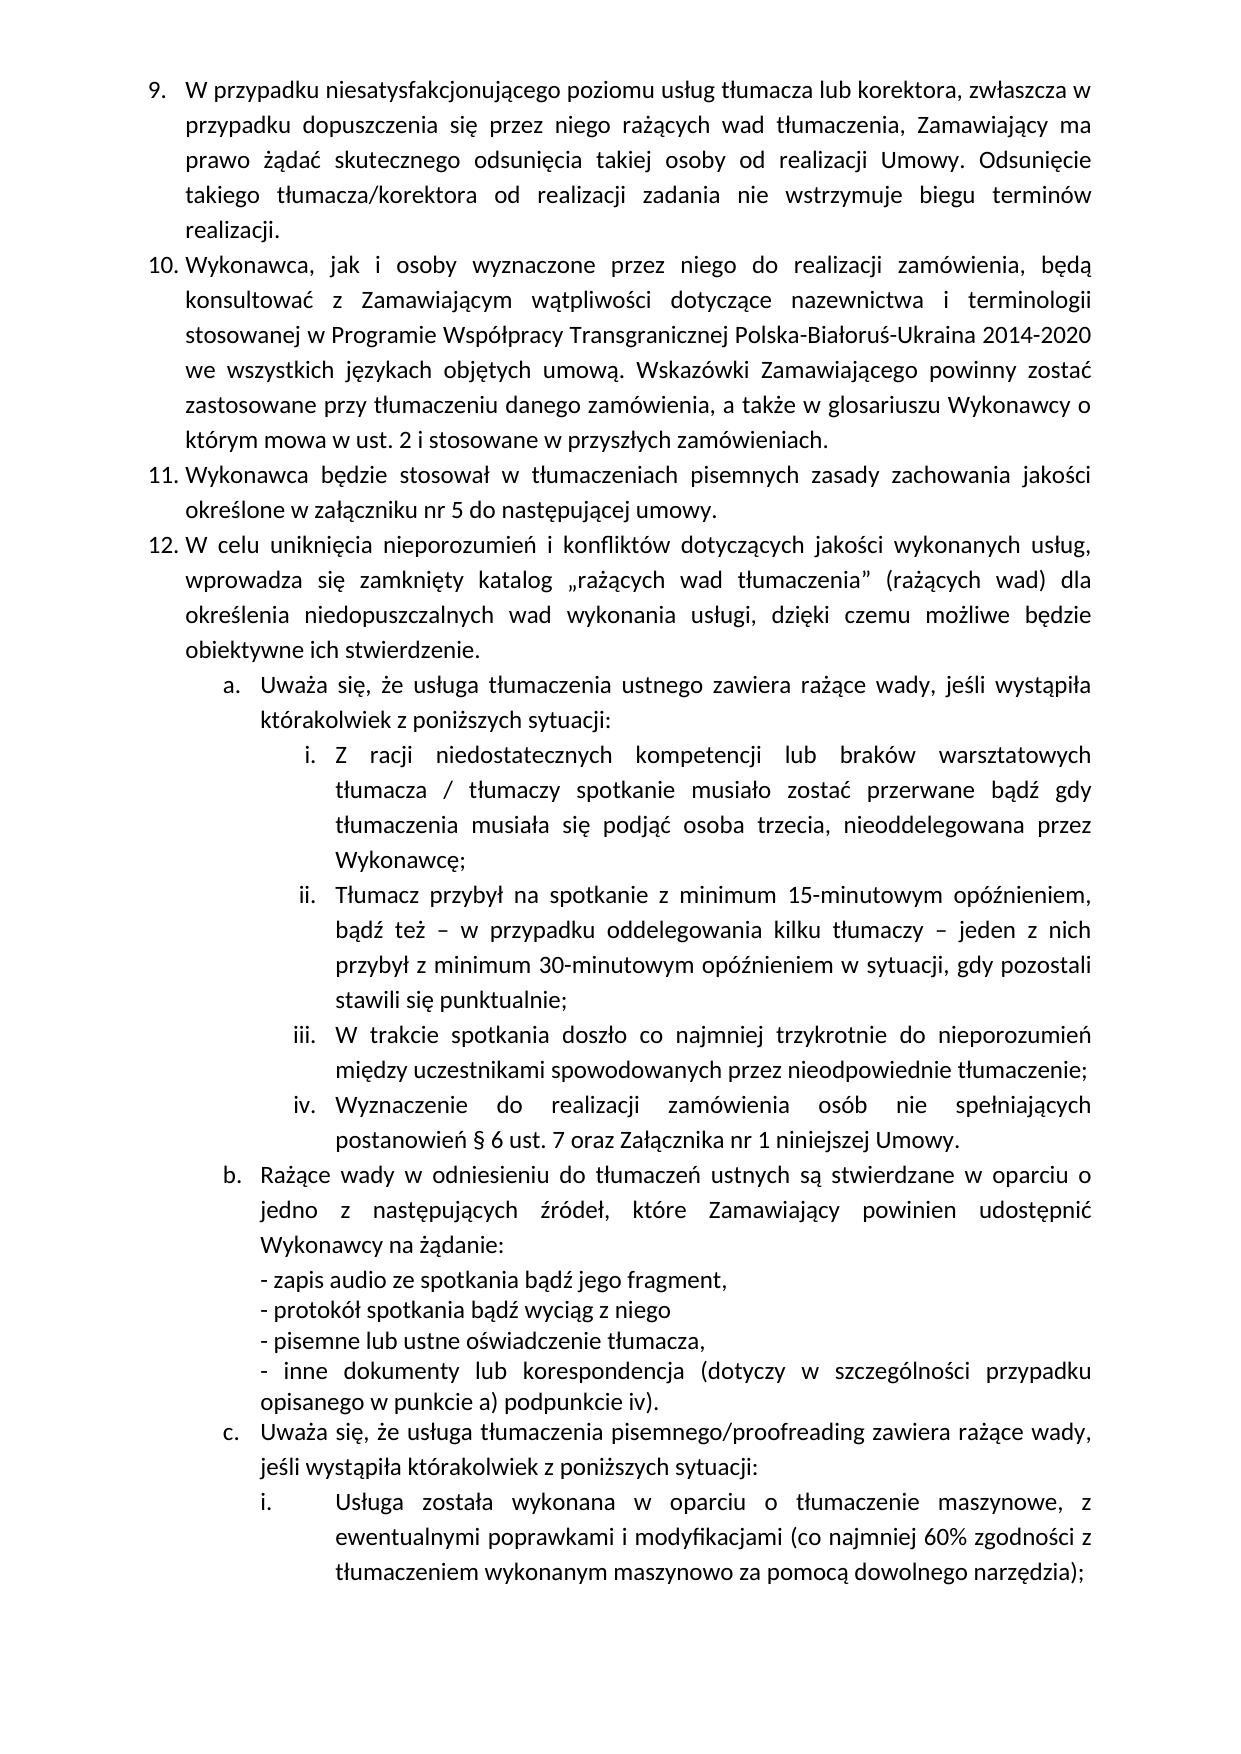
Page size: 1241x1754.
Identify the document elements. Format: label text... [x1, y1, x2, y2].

text - zapis audio ze spotkania bądź jego fragment, [260, 1264, 1093, 1294]
list Uważa się, że usługa tłumaczenia pisemnego/proofreading zawiera rażące wady, jeśli wystąpiła którakolwiek z poniższych sytuacji: [223, 1416, 1093, 1482]
list Rażące wady w odniesieniu do tłumaczeń ustnych są stwierdzane w oparciu o jedno z następujących źródeł, które Zamawiający powinien udostępnić Wykonawcy na żądanie: [223, 1159, 1093, 1259]
list Usługa została wykonana w oparciu o tłumaczenie maszynowe, z ewentualnymi poprawkami i modyfikacjami (co najmniej 60% zgodności z tłumaczeniem wykonanym maszynowo za pomocą dowolnego narzędzia); [260, 1486, 1093, 1587]
text - protokół spotkania bądź wyciąg z niego [260, 1294, 1093, 1325]
text - inne dokumenty lub korespondencja (dotyczy w szczególności przypadku opisanego w punkcie a) podpunkcie iv). [260, 1355, 1093, 1416]
list Wykonawca, jak i osoby wyznaczone przez niego do realizacji zamówienia, będą konsultować z Zamawiającym wątpliwości dotyczące nazewnictwa i terminologii stosowanej w Programie Współpracy Transgranicznej Polska-Białoruś-Ukraina 2014-2020 we wszystkich językach objętych umową. Wskazówki Zamawiającego powinny zostać zastosowane przy tłumaczeniu danego zamówienia, a także w glosariuszu Wykonawcy o którym mowa w ust. 2 i stosowane w przyszłych zamówieniach. [148, 249, 1093, 454]
list W przypadku niesatysfakcjonującego poziomu usług tłumacza lub korektora, zwłaszcza w przypadku dopuszczenia się przez niego rażących wad tłumaczenia, Zamawiający ma prawo żądać skutecznego odsunięcia takiej osoby od realizacji Umowy. Odsunięcie takiego tłumacza/korektora od realizacji zadania nie wstrzymuje biegu terminów realizacji. [148, 74, 1093, 244]
list W celu uniknięcia nieporozumień i konfliktów dotyczących jakości wykonanych usług, wprowadza się zamknięty katalog „rażących wad tłumaczenia” (rażących wad) dla określenia niedopuszczalnych wad wykonania usługi, dzięki czemu możliwe będzie obiektywne ich stwierdzenie. [148, 529, 1093, 664]
list W trakcie spotkania doszło co najmniej trzykrotnie do nieporozumień między uczestnikami spowodowanych przez nieodpowiednie tłumaczenie; [316, 1019, 1093, 1084]
list Wyznaczenie do realizacji zamówienia osób nie spełniających postanowień § 6 ust. 7 oraz Załącznika nr 1 niniejszej Umowy. [316, 1089, 1093, 1154]
list Z racji niedostatecznych kompetencji lub braków warsztatowych tłumacza / tłumaczy spotkanie musiało zostać przerwane bądź gdy tłumaczenia musiała się podjąć osoba trzecia, nieoddelegowana przez Wykonawcę; [316, 739, 1093, 874]
list Wykonawca będzie stosował w tłumaczeniach pisemnych zasady zachowania jakości określone w załączniku nr 5 do następującej umowy. [148, 459, 1093, 524]
list Uważa się, że usługa tłumaczenia ustnego zawiera rażące wady, jeśli wystąpiła którakolwiek z poniższych sytuacji: [223, 669, 1093, 734]
list Tłumacz przybył na spotkanie z minimum 15-minutowym opóźnieniem, bądź też – w przypadku oddelegowania kilku tłumaczy – jeden z nich przybył z minimum 30-minutowym opóźnieniem w sytuacji, gdy pozostali stawili się punktualnie; [316, 879, 1093, 1014]
text - pisemne lub ustne oświadczenie tłumacza, [260, 1325, 1093, 1355]
